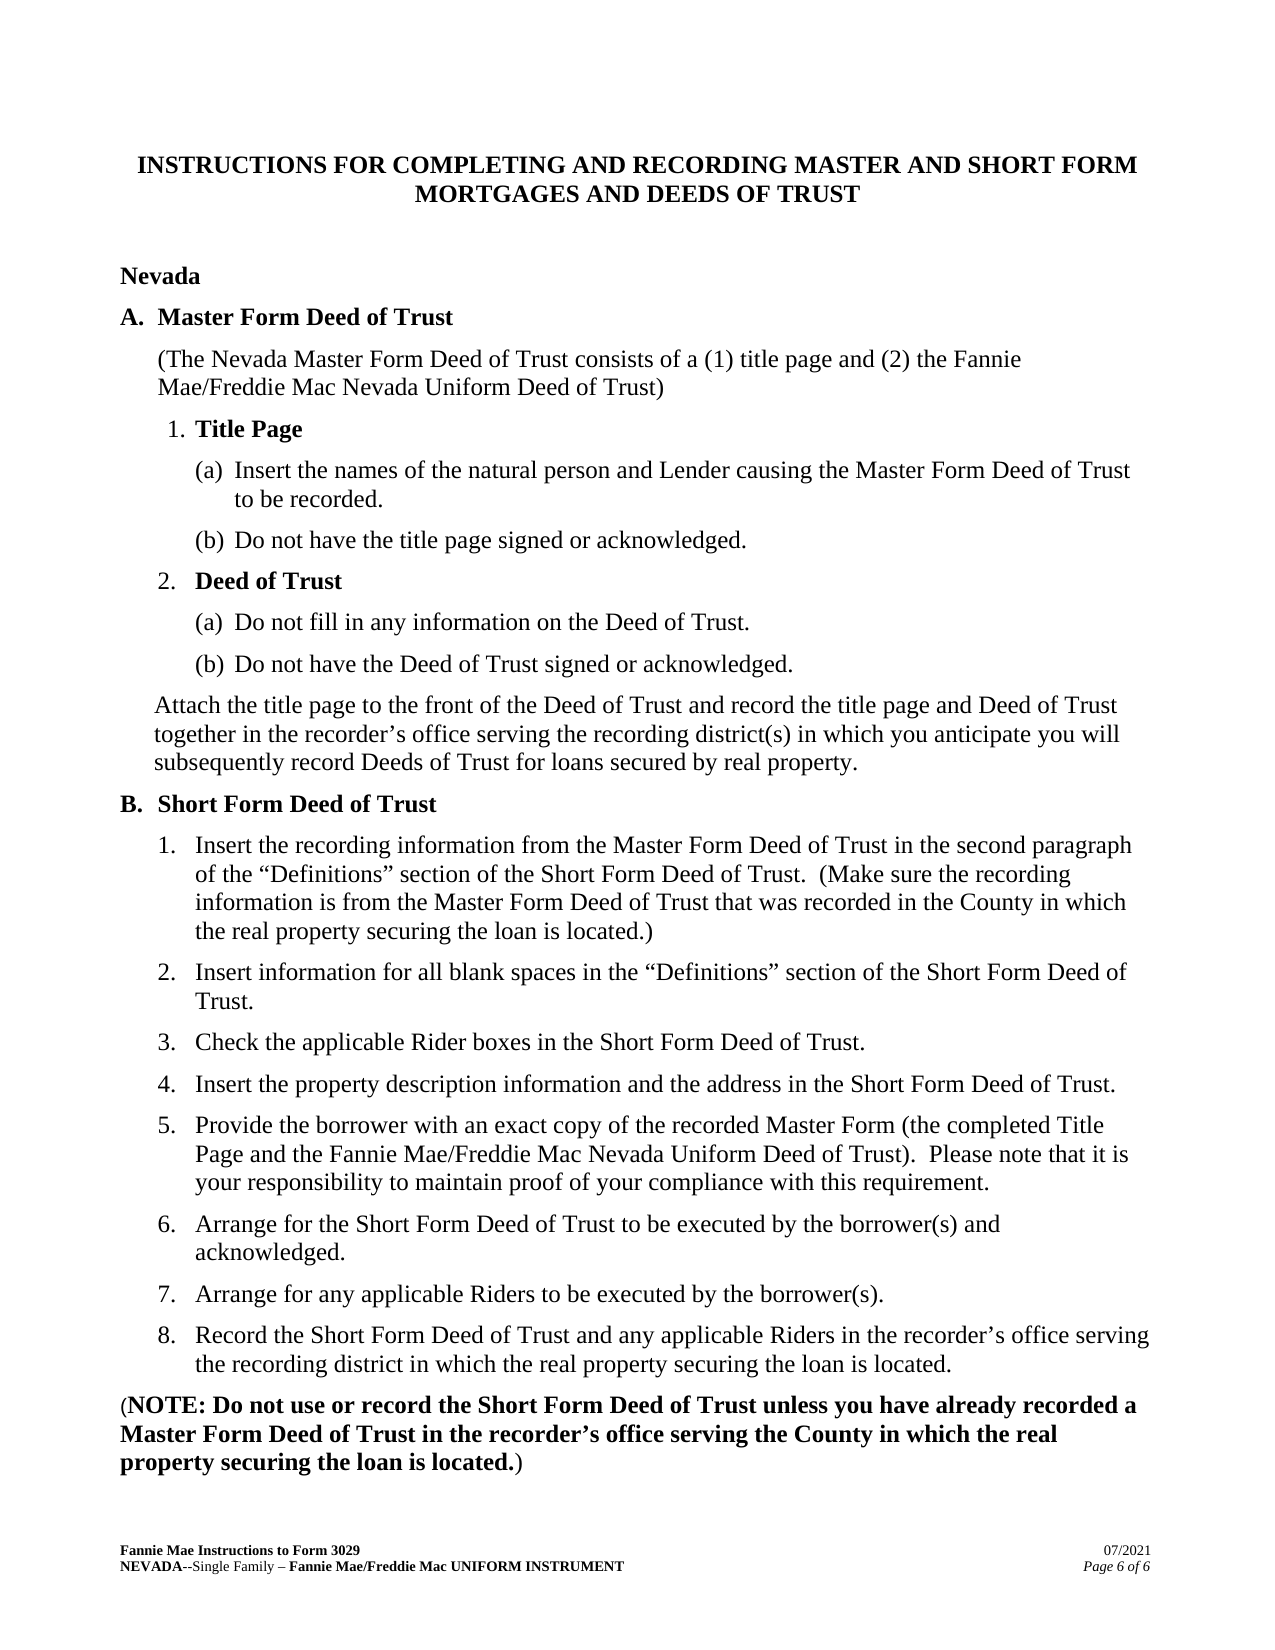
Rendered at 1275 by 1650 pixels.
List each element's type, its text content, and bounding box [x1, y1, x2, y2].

list Do not fill in any information on the Deed of Trust. [195, 607, 1155, 636]
list Insert the recording information from the Master Form Deed of Trust in the second paragraph of the “Definitions” section of the Short Form Deed of Trust. (Make sure the recording information is from the Master Form Deed of Trust that was recorded in the County in which the real property securing the loan is located.) [157, 830, 1155, 945]
text INSTRUCTIONS FOR COMPLETING AND RECORDING MASTER AND SHORT FORM MORTGAGES AND DEEDS OF TRUST [120, 150, 1155, 207]
list Record the Short Form Deed of Trust and any applicable Riders in the recorder’s office serving the recording district in which the real property securing the loan is located. [157, 1320, 1155, 1377]
text (The Nevada Master Form Deed of Trust consists of a (1) title page and (2) the Fannie Mae/Freddie Mac Nevada Uniform Deed of Trust) [120, 344, 1155, 401]
text (NOTE: Do not use or record the Short Form Deed of Trust unless you have already recorded a Master Form Deed of Trust in the recorder’s office serving the County in which the real property securing the loan is located.) [120, 1390, 1155, 1476]
text A. Master Form Deed of Trust [120, 302, 1155, 331]
list Arrange for any applicable Riders to be executed by the borrower(s). [157, 1279, 1155, 1307]
list Check the applicable Rider boxes in the Short Form Deed of Trust. [157, 1027, 1155, 1056]
list Insert information for all blank spaces in the “Definitions” section of the Short Form Deed of Trust. [157, 957, 1155, 1015]
list Title Page [120, 414, 1155, 442]
list Insert the property description information and the address in the Short Form Deed of Trust. [157, 1069, 1155, 1097]
list Do not have the Deed of Trust signed or acknowledged. [195, 649, 1155, 677]
list Insert the names of the natural person and Lender causing the Master Form Deed of Trust to be recorded. [195, 455, 1155, 512]
list Provide the borrower with an exact copy of the recorded Master Form (the completed Title Page and the Fannie Mae/Freddie Mac Nevada Uniform Deed of Trust). Please note that it is your responsibility to maintain proof of your compliance with this requirement. [157, 1110, 1155, 1196]
text Attach the title page to the front of the Deed of Trust and record the title page and Deed of Trust together in the recorder’s office serving the recording district(s) in which you anticipate you will subsequently record Deeds of Trust for loans secured by real property. [154, 690, 1155, 776]
list Deed of Trust [157, 566, 1155, 595]
list Do not have the title page signed or acknowledged. [195, 525, 1155, 554]
list Arrange for the Short Form Deed of Trust to be executed by the borrower(s) and acknowledged. [157, 1209, 1155, 1266]
text B. Short Form Deed of Trust [120, 789, 1155, 817]
